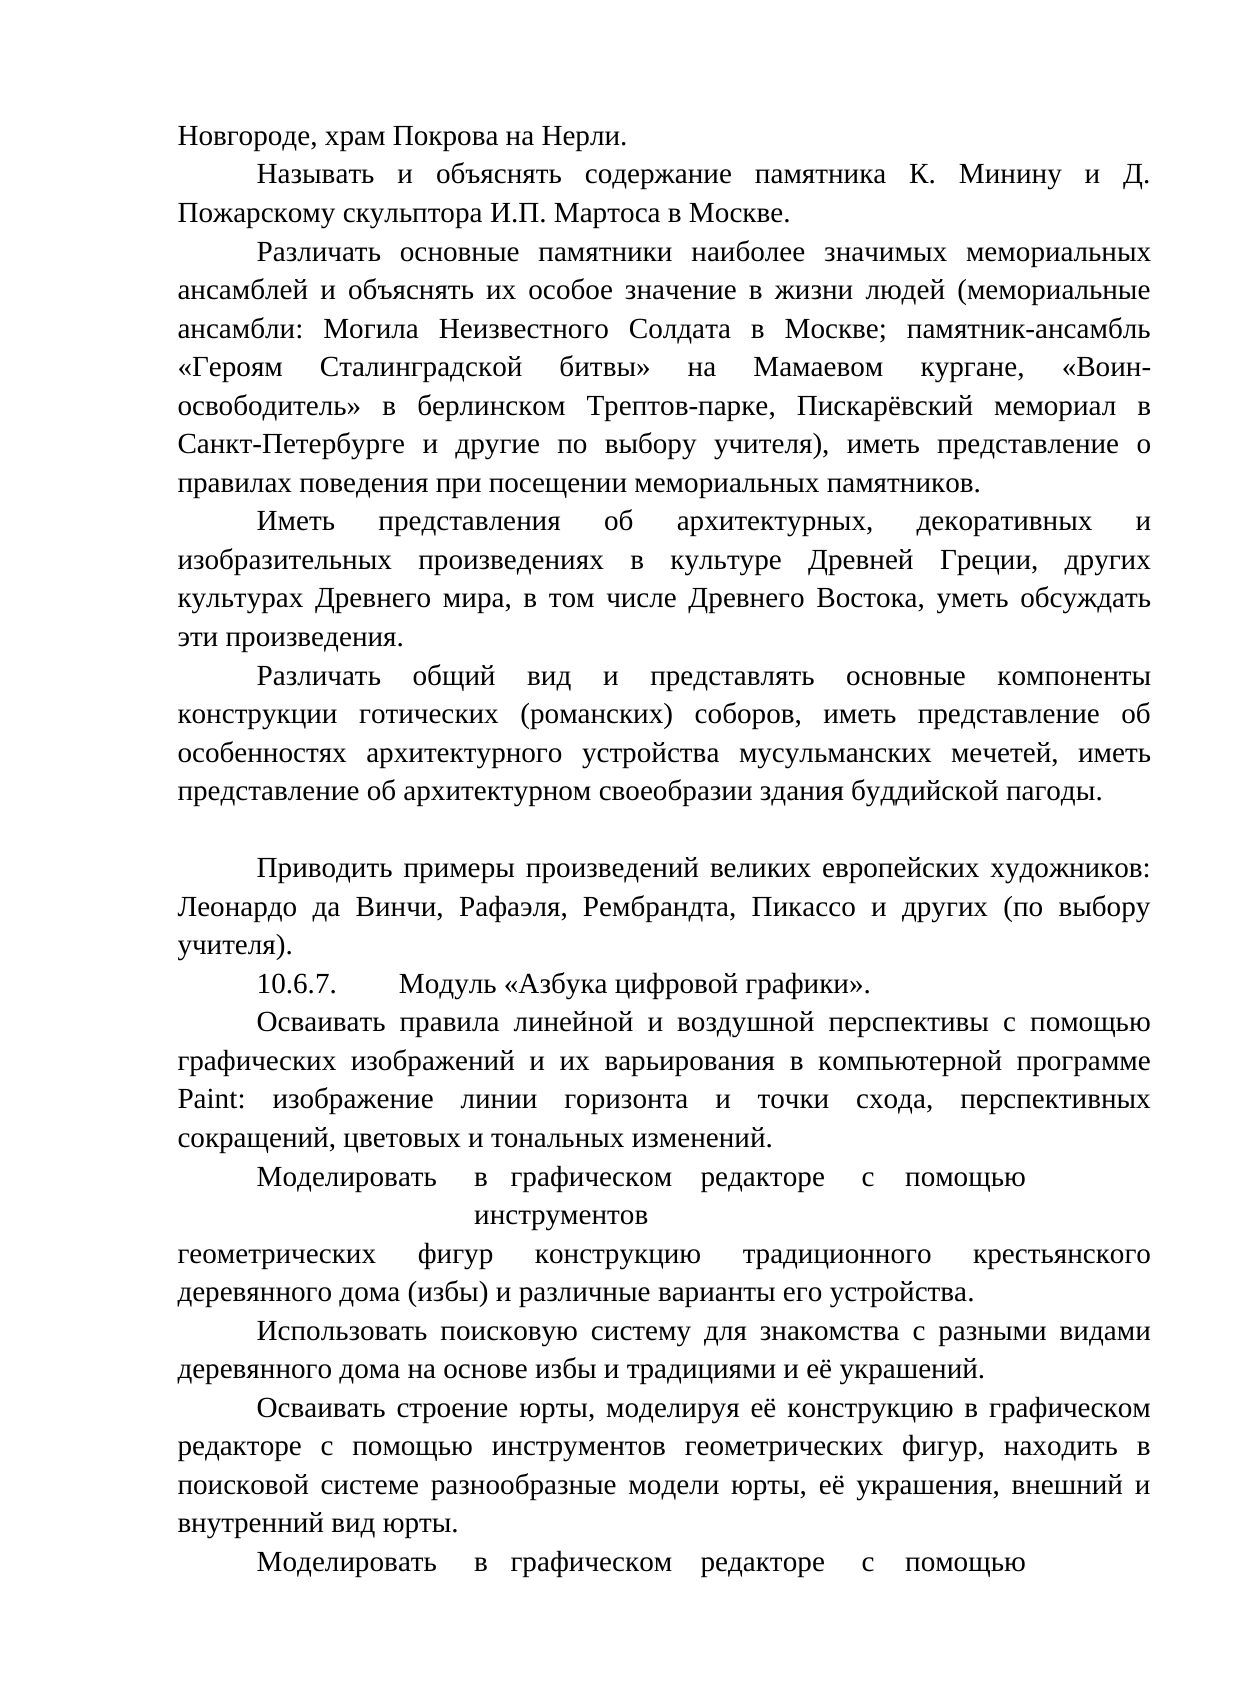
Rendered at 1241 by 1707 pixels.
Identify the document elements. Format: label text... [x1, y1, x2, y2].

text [177, 118, 1152, 152]
text геометрических фигур конструкцию традиционного крестьянского деревянного дома (избы) и различные варианты его устройства. [177, 1236, 1152, 1308]
text Приводить примеры произведений великих европейских художников: Леонардо да Винчи, Рафаэля, Рембрандта, Пикассо и других (по выбору учителя). [177, 850, 1152, 961]
text Различать основные памятники наиболее значимых мемориальных ансамблей и объяснять их особое значение в жизни людей (мемориальные ансамбли: Могила Неизвестного Солдата в Москве; памятник-ансамбль «Героям Сталинградской битвы» на Мамаевом кургане, «Воин-освободитель» в берлинском Трептов-парке, Пискарёвский мемориал в Санкт-Петербурге и другие по выбору учителя), иметь представление о правилах поведения при посещении мемориальных памятников. [177, 234, 1152, 498]
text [177, 1544, 1152, 1578]
text Иметь представления об архитектурных, декоративных и изобразительных произведениях в культуре Древней Греции, других культурах Древнего мира, в том числе Древнего Востока, уметь обсуждать эти произведения. [177, 503, 1152, 653]
text Моделировать в графическом редакторе с помощью инструментов [177, 1159, 1152, 1231]
text Осваивать правила линейной и воздушной перспективы с помощью графических изображений и их варьирования в компьютерной программе Paint: изображение линии горизонта и точки схода, перспективных сокращений, цветовых и тональных изменений. [177, 1004, 1152, 1154]
text Называть и объяснять содержание памятника К. Минину и Д. Пожарскому скульптора И.П. Мартоса в Москве. [177, 157, 1152, 229]
text Различать общий вид и представлять основные компоненты конструкции готических (романских) соборов, иметь представление об особенностях архитектурного устройства мусульманских мечетей, иметь представление об архитектурном своеобразии здания буддийской пагоды. [177, 658, 1152, 807]
text Использовать поисковую систему для знакомства с разными видами деревянного дома на основе избы и традициями и её украшений. [177, 1313, 1152, 1385]
text Осваивать строение юрты, моделируя её конструкцию в графическом редакторе с помощью инструментов геометрических фигур, находить в поисковой системе разнообразные модели юрты, её украшения, внешний и внутренний вид юрты. [177, 1390, 1152, 1539]
list Модуль «Азбука цифровой графики». [177, 966, 1152, 999]
